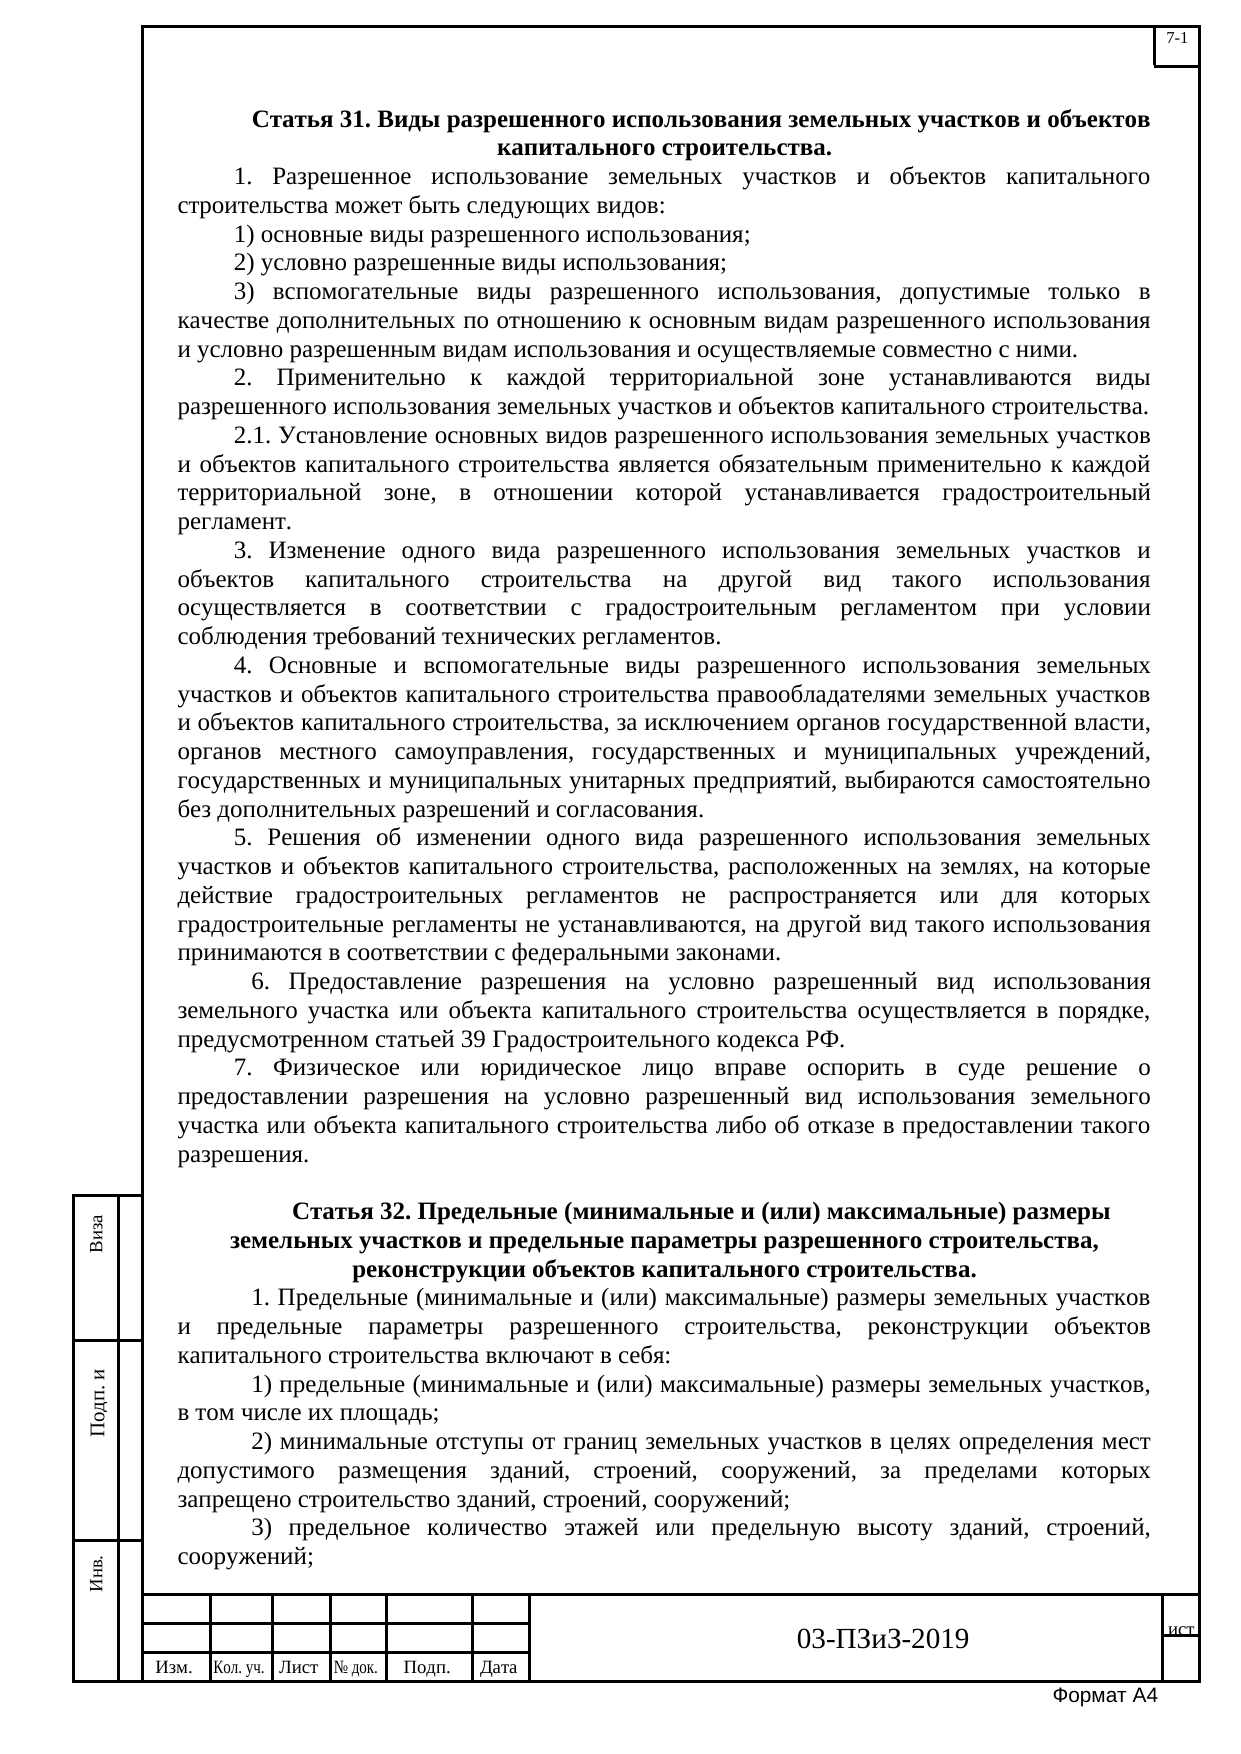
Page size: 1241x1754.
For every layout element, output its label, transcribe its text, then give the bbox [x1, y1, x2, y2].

text 1) основные виды разрешенного использования; [177, 219, 1152, 247]
text 3. Изменение одного вида разрешенного использования земельных участков и объектов капитального строительства на другой вид такого использования осуществляется в соответствии с градостроительным регламентом при условии соблюдения требований технических регламентов. [177, 535, 1152, 650]
text 4. Основные и вспомогательные виды разрешенного использования земельных участков и объектов капитального строительства правообладателями земельных участков и объектов капитального строительства, за исключением органов государственной власти, органов местного самоуправления, государственных и муниципальных учреждений, государственных и муниципальных унитарных предприятий, выбираются самостоятельно без дополнительных разрешений и согласования. [177, 650, 1152, 822]
text 2) условно разрешенные виды использования; [177, 247, 1152, 276]
text 2. Применительно к каждой территориальной зоне устанавливаются виды разрешенного использования земельных участков и объектов капитального строительства. [177, 362, 1152, 420]
text 7. Физическое или юридическое лицо вправе оспорить в суде решение о предоставлении разрешения на условно разрешенный вид использования земельного участка или объекта капитального строительства либо об отказе в предоставлении такого разрешения. [177, 1052, 1152, 1167]
text 2.1. Установление основных видов разрешенного использования земельных участков и объектов капитального строительства является обязательным применительно к каждой территориальной зоне, в отношении которой устанавливается градостроительный регламент. [177, 420, 1152, 535]
text 2) минимальные отступы от границ земельных участков в целях определения мест допустимого размещения зданий, строений, сооружений, за пределами которых запрещено строительство зданий, строений, сооружений; [177, 1426, 1152, 1512]
text 1) предельные (минимальные и (или) максимальные) размеры земельных участков, в том числе их площадь; [177, 1369, 1152, 1426]
text 3) предельное количество этажей или предельную высоту зданий, строений, сооружений; [177, 1512, 1152, 1570]
text 6. Предоставление разрешения на условно разрешенный вид использования земельного участка или объекта капитального строительства осуществляется в порядке, предусмотренном статьей 39 Градостроительного кодекса РФ. [177, 966, 1152, 1052]
text 1. Предельные (минимальные и (или) максимальные) размеры земельных участков и предельные параметры разрешенного строительства, реконструкции объектов капитального строительства включают в себя: [177, 1282, 1152, 1369]
subtitle Статья 31. Виды разрешенного использования земельных участков и объектов капитального строительства. [177, 104, 1152, 161]
subtitle Статья 32. Предельные (минимальные и (или) максимальные) размеры земельных участков и предельные параметры разрешенного строительства, реконструкции объектов капитального строительства. [177, 1196, 1152, 1282]
text 5. Решения об изменении одного вида разрешенного использования земельных участков и объектов капитального строительства, расположенных на землях, на которые действие градостроительных регламентов не распространяется или для которых градостроительные регламенты не устанавливаются, на другой вид такого использования принимаются в соответствии с федеральными законами. [177, 822, 1152, 966]
text 3) вспомогательные виды разрешенного использования, допустимые только в качестве дополнительных по отношению к основным видам разрешенного использования и условно разрешенным видам использования и осуществляемые совместно с ними. [177, 276, 1152, 362]
text 1. Разрешенное использование земельных участков и объектов капитального строительства может быть следующих видов: [177, 161, 1152, 219]
